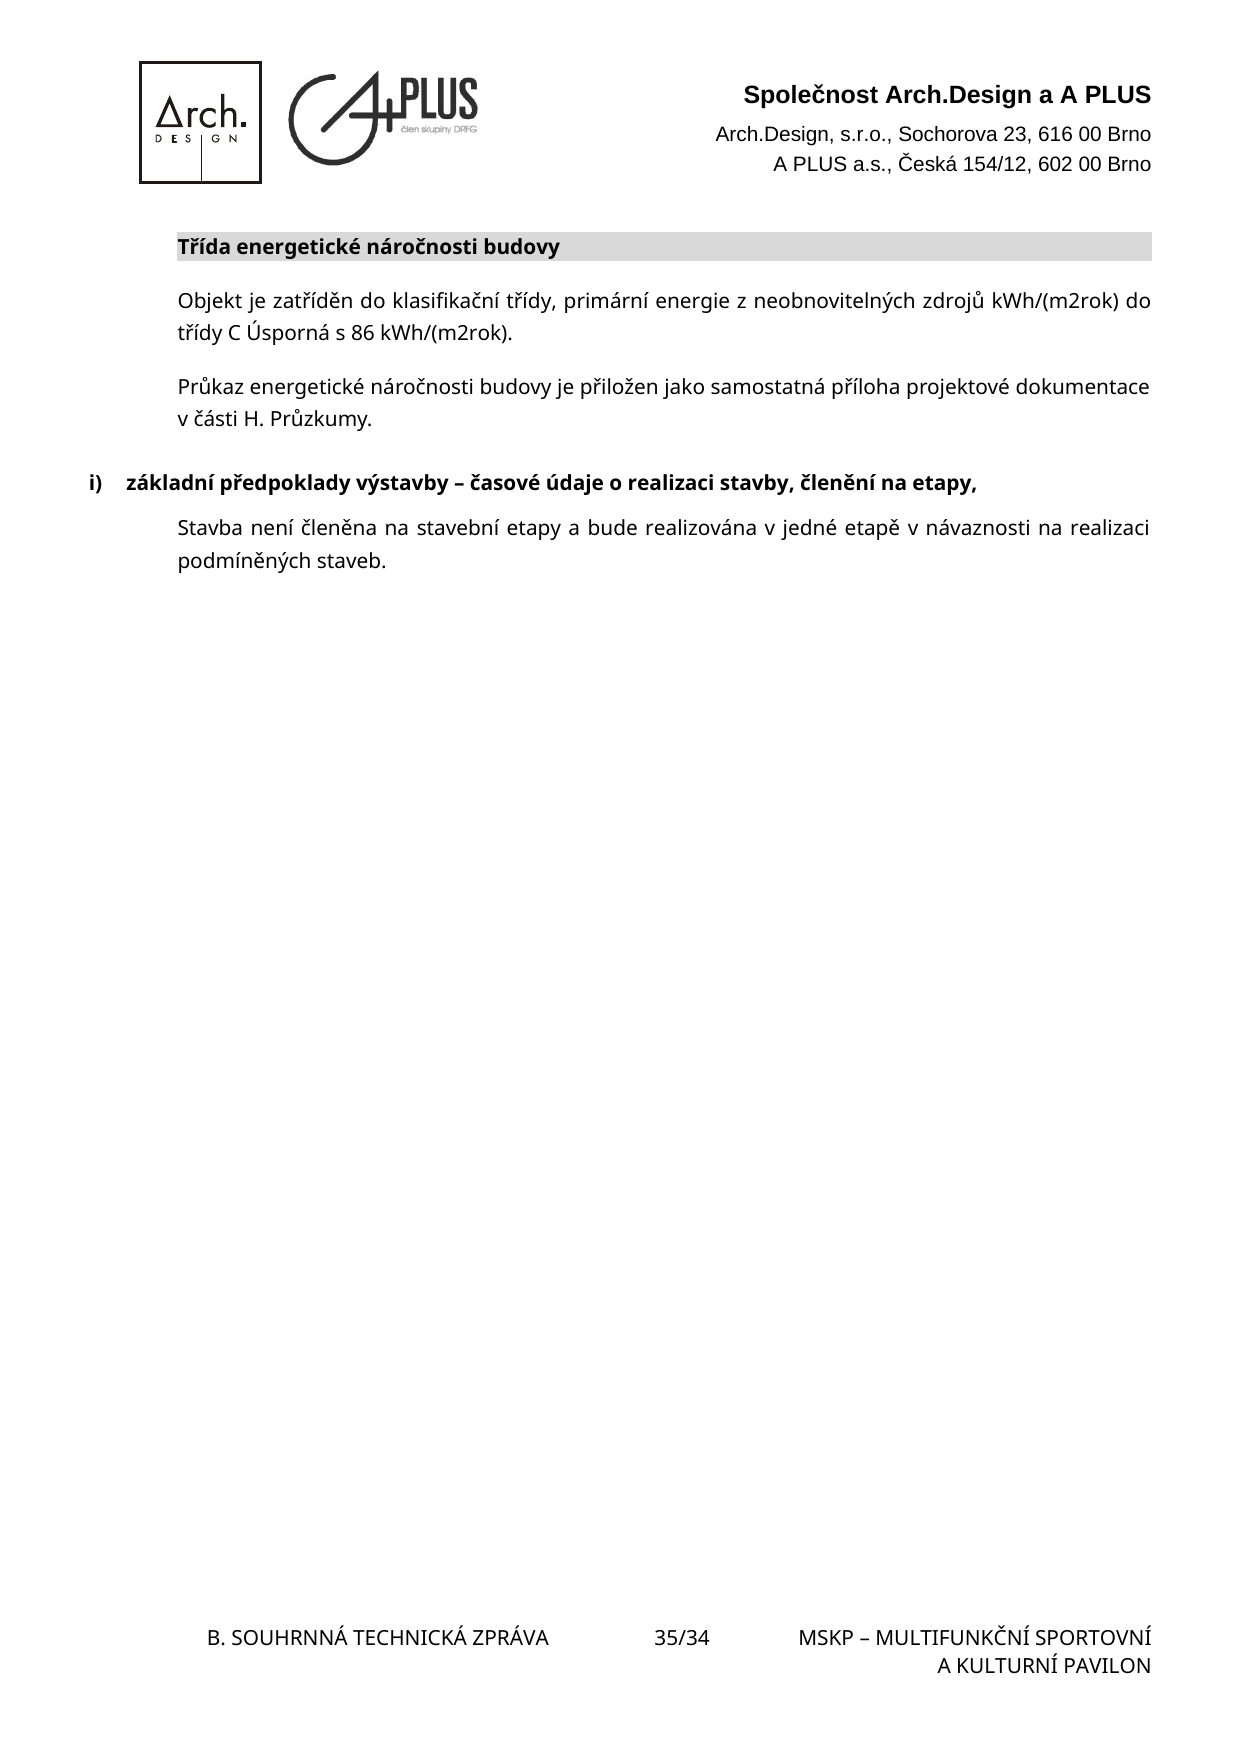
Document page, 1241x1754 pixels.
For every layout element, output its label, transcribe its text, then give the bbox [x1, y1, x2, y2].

text Průkaz energetické náročnosti budovy je přiložen jako samostatná příloha projektové dokumentace v části H. Průzkumy. [177, 372, 1152, 433]
picture [285, 71, 481, 168]
subtitle základní předpoklady výstavby – časové údaje o realizaci stavby, členění na etapy, [89, 468, 1152, 497]
text Třída energetické náročnosti budovy [177, 232, 1152, 261]
text Stavba není členěna na stavební etapy a bude realizována v jedné etapě v návaznosti na realizaci podmíněných staveb. [177, 513, 1152, 574]
text Objekt je zatříděn do klasifikační třídy, primární energie z neobnovitelných zdrojů kWh/(m2rok) do třídy C Úsporná s 86 kWh/(m2rok). [177, 286, 1152, 347]
